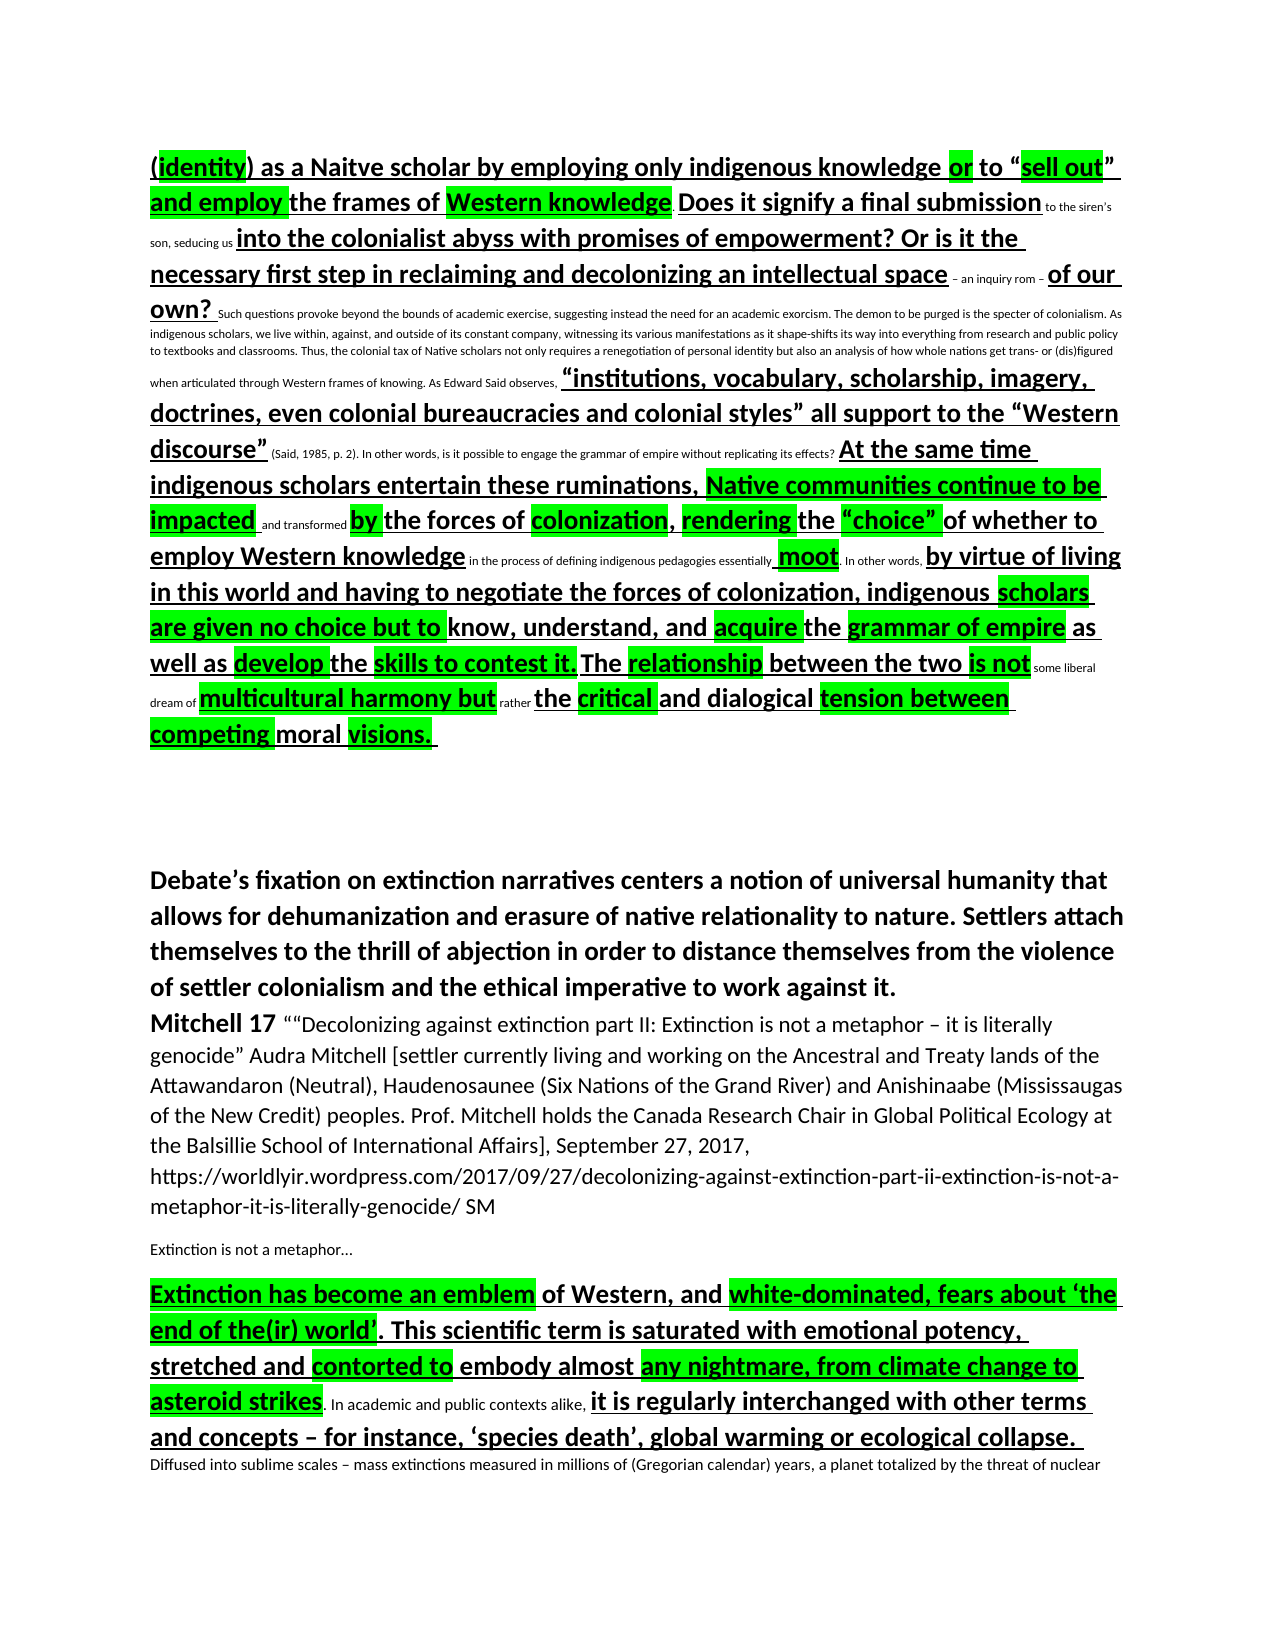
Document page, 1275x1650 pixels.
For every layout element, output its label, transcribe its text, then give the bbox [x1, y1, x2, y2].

text Mitchell 17 ““Decolonizing against extinction part II: Extinction is not a metaphor – it is literally genocide” Audra Mitchell [settler currently living and working on the Ancestral and Treaty lands of the Attawandaron (Neutral), Haudenosaunee (Six Nations of the Grand River) and Anishinaabe (Mississaugas of the New Credit) peoples. Prof. Mitchell holds the Canada Research Chair in Global Political Ecology at the Balsillie School of International Affairs], September 27, 2017, https://worldlyir.wordpress.com/2017/09/27/decolonizing-against-extinction-part-ii-extinction-is-not-a-metaphor-it-is-literally-genocide/ SM [150, 1006, 1125, 1220]
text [150, 1277, 1125, 1475]
text Extinction is not a metaphor… [150, 1239, 1125, 1259]
subtitle Debate’s fixation on extinction narratives centers a notion of universal humanity that allows for dehumanization and erasure of native relationality to nature. Settlers attach themselves to the thrill of abjection in order to distance themselves from the violence of settler colonialism and the ethical imperative to work against it. [150, 863, 1125, 1003]
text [150, 150, 1125, 750]
